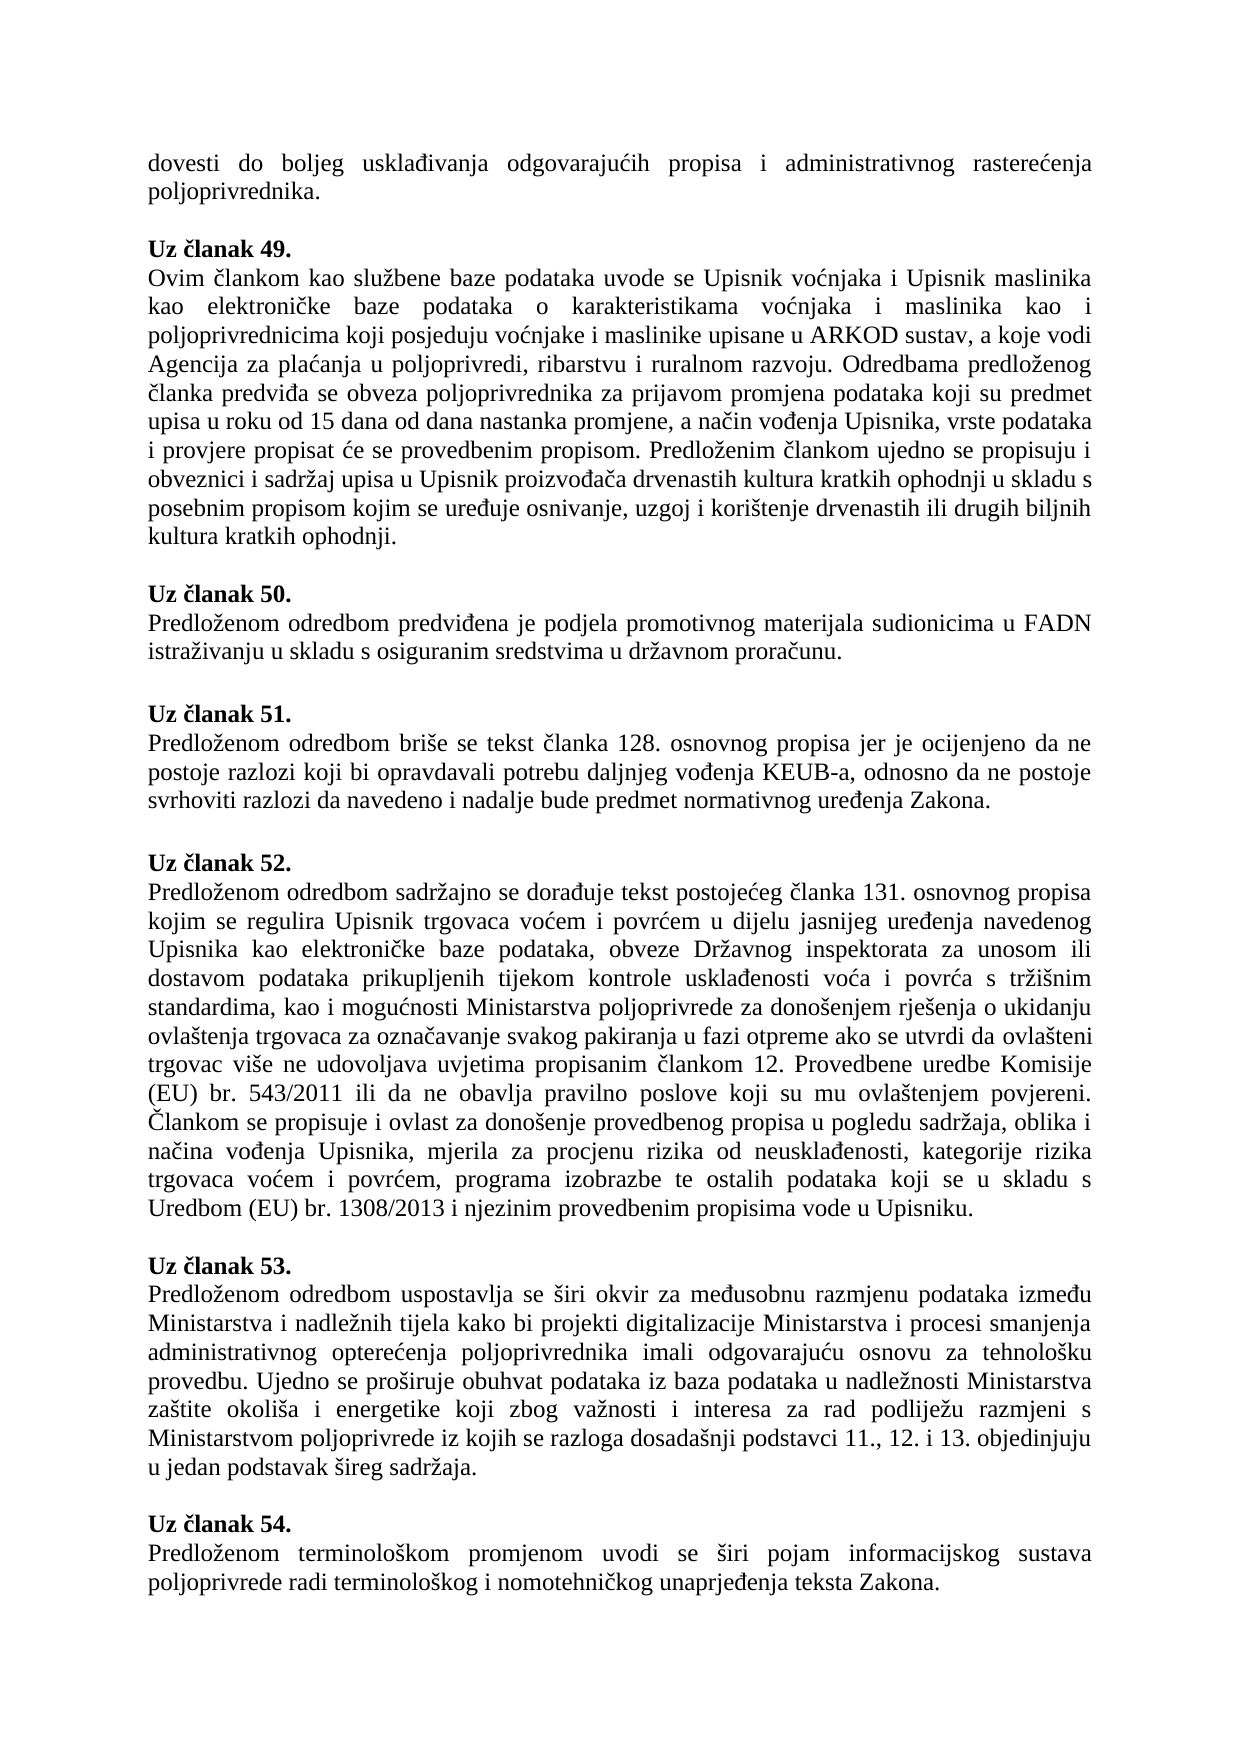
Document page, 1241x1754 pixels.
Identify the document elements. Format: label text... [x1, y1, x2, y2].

text Predloženom odredbom predviđena je podjela promotivnog materijala sudionicima u FADN istraživanju u skladu s osiguranim sredstvima u državnom proračunu. [148, 608, 1093, 665]
text Predloženom odredbom sadržajno se dorađuje tekst postojećeg članka 131. osnovnog propisa kojim se regulira Upisnik trgovaca voćem i povrćem u dijelu jasnijeg uređenja navedenog Upisnika kao elektroničke baze podataka, obveze Državnog inspektorata za unosom ili dostavom podataka prikupljenih tijekom kontrole usklađenosti voća i povrća s tržišnim standardima, kao i mogućnosti Ministarstva poljoprivrede za donošenjem rješenja o ukidanju ovlaštenja trgovaca za označavanje svakog pakiranja u fazi otpreme ako se utvrdi da ovlašteni trgovac više ne udovoljava uvjetima propisanim člankom 12. Provedbene uredbe Komisije (EU) br. 543/2011 ili da ne obavlja pravilno poslove koji su mu ovlaštenjem povjereni. Člankom se propisuje i ovlast za donošenje provedbenog propisa u pogledu sadržaja, oblika i načina vođenja Upisnika, mjerila za procjenu rizika od neusklađenosti, kategorije rizika trgovaca voćem i povrćem, programa izobrazbe te ostalih podataka koji se u skladu s Uredbom (EU) br. 1308/2013 i njezinim provedbenim propisima vode u Upisniku. [148, 877, 1093, 1222]
subtitle Uz članak 50. [148, 579, 1093, 608]
subtitle Uz članak 51. [148, 699, 1093, 728]
text Predloženom odredbom uspostavlja se širi okvir za međusobnu razmjenu podataka između Ministarstva i nadležnih tijela kako bi projekti digitalizacije Ministarstva i procesi smanjenja administrativnog opterećenja poljoprivrednika imali odgovarajuću osnovu za tehnološku provedbu. Ujedno se proširuje obuhvat podataka iz baza podataka u nadležnosti Ministarstva zaštite okoliša i energetike koji zbog važnosti i interesa za rad podliježu razmjeni s Ministarstvom poljoprivrede iz kojih se razloga dosadašnji podstavci 11., 12. i 13. objedinjuju u jedan podstavak šireg sadržaja. [148, 1279, 1093, 1481]
text Predloženom terminološkom promjenom uvodi se širi pojam informacijskog sustava poljoprivrede radi terminološkog i nomotehničkog unaprjeđenja teksta Zakona. [148, 1538, 1093, 1596]
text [148, 148, 1093, 205]
text Predloženom odredbom briše se tekst članka 128. osnovnog propisa jer je ocijenjeno da ne postoje razlozi koji bi opravdavali potrebu daljnjeg vođenja KEUB-a, odnosno da ne postoje svrhoviti razlozi da navedeno i nadalje bude predmet normativnog uređenja Zakona. [148, 728, 1093, 814]
subtitle Uz članak 52. [148, 848, 1093, 877]
subtitle Uz članak 49. [148, 234, 1093, 263]
subtitle Uz članak 53. [148, 1251, 1093, 1279]
text Ovim člankom kao službene baze podataka uvode se Upisnik voćnjaka i Upisnik maslinika kao elektroničke baze podataka o karakteristikama voćnjaka i maslinika kao i poljoprivrednicima koji posjeduju voćnjake i maslinike upisane u ARKOD sustav, a koje vodi Agencija za plaćanja u poljoprivredi, ribarstvu i ruralnom razvoju. Odredbama predloženog članka predviđa se obveza poljoprivrednika za prijavom promjena podataka koji su predmet upisa u roku od 15 dana od dana nastanka promjene, a način vođenja Upisnika, vrste podataka i provjere propisat će se provedbenim propisom. Predloženim člankom ujedno se propisuju i obveznici i sadržaj upisa u Upisnik proizvođača drvenastih kultura kratkih ophodnji u skladu s posebnim propisom kojim se uređuje osnivanje, uzgoj i korištenje drvenastih ili drugih biljnih kultura kratkih ophodnji. [148, 263, 1093, 550]
subtitle Uz članak 54. [148, 1509, 1093, 1538]
